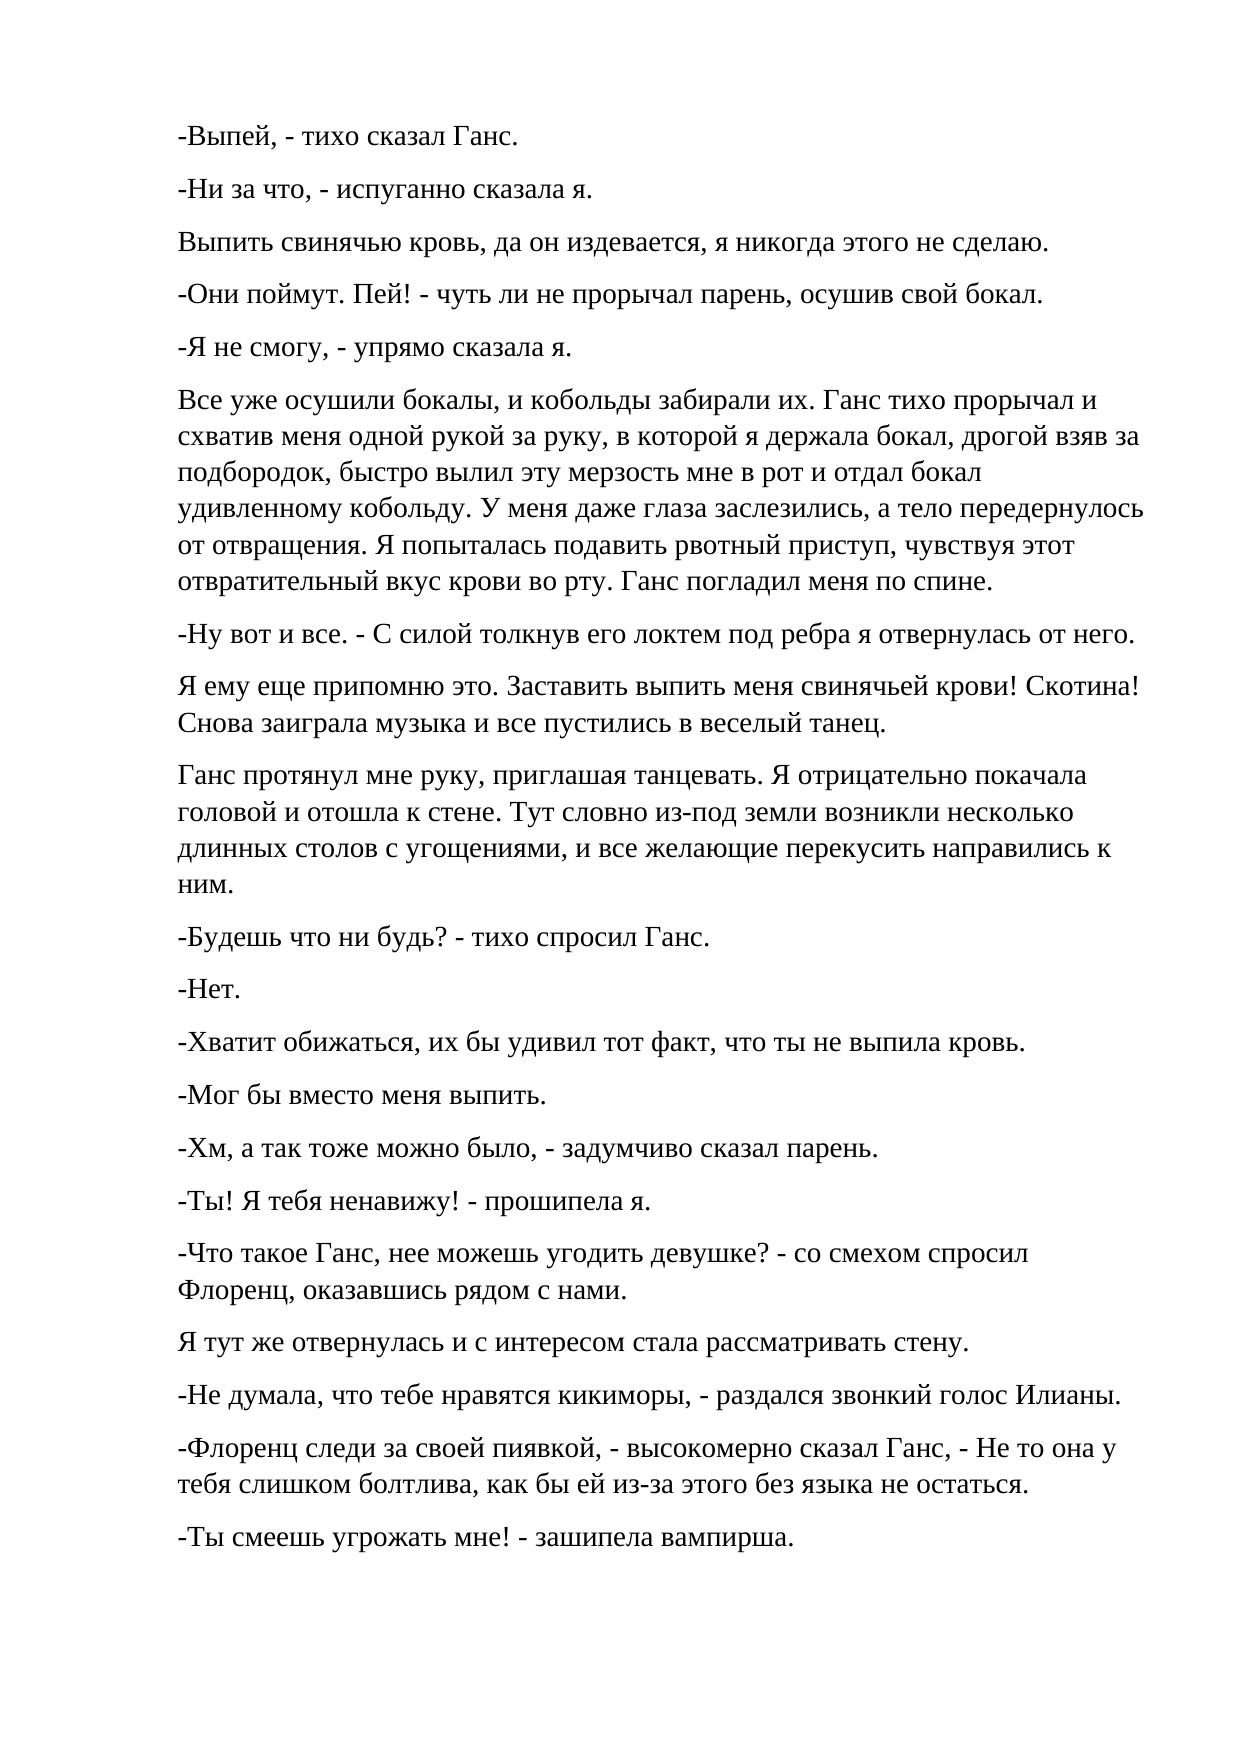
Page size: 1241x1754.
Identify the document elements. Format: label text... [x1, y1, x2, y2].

text -Ты! Я тебя ненавижу! - прошипела я. [177, 1183, 1152, 1216]
text -Что такое Ганс, нее можешь угодить девушке? - со смехом спросил Флоренц, оказавшись рядом с нами. [177, 1236, 1152, 1305]
text -Нет. [177, 972, 1152, 1005]
text Выпить свинячью кровь, да он издевается, я никогда этого не сделаю. [177, 224, 1152, 257]
text -Мог бы вместо меня выпить. [177, 1077, 1152, 1111]
text Я ему еще припомню это. Заставить выпить меня свинячьей крови! Скотина! Снова заиграла музыка и все пустились в веселый танец. [177, 668, 1152, 738]
text -Ну вот и все. - С силой толкнув его локтем под ребра я отвернулась от него. [177, 616, 1152, 649]
text -Хм, а так тоже можно было, - задумчиво сказал парень. [177, 1130, 1152, 1163]
text -Не думала, что тебе нравятся кикиморы, - раздался звонкий голос Илианы. [177, 1377, 1152, 1411]
text Я тут же отвернулась и с интересом стала рассматривать стену. [177, 1324, 1152, 1358]
text -Будешь что ни будь? - тихо спросил Ганс. [177, 919, 1152, 952]
text -Флоренц следи за своей пиявкой, - высокомерно сказал Ганс, - Не то она у тебя слишком болтлива, как бы ей из-за этого без языка не остаться. [177, 1430, 1152, 1500]
text -Они поймут. Пей! - чуть ли не прорычал парень, осушив свой бокал. [177, 277, 1152, 310]
text -Выпей, - тихо сказал Ганс. [177, 118, 1152, 152]
text -Ты смеешь угрожать мне! - зашипела вампирша. [177, 1519, 1152, 1553]
text Ганс протянул мне руку, приглашая танцевать. Я отрицательно покачала головой и отошла к стене. Тут словно из-под земли возникли несколько длинных столов с угощениями, и все желающие перекусить направились к ним. [177, 757, 1152, 899]
text -Хватит обижаться, их бы удивил тот факт, что ты не выпила кровь. [177, 1024, 1152, 1058]
text -Я не смогу, - упрямо сказала я. [177, 329, 1152, 363]
text Все уже осушили бокалы, и кобольды забирали их. Ганс тихо прорычал и схватив меня одной рукой за руку, в которой я держала бокал, дрогой взяв за подбородок, быстро вылил эту мерзость мне в рот и отдал бокал удивленному кобольду. У меня даже глаза заслезились, а тело передернулось от отвращения. Я попыталась подавить рвотный приступ, чувствуя этот отвратительный вкус крови во рту. Ганс погладил меня по спине. [177, 382, 1152, 596]
text -Ни за что, - испуганно сказала я. [177, 171, 1152, 204]
